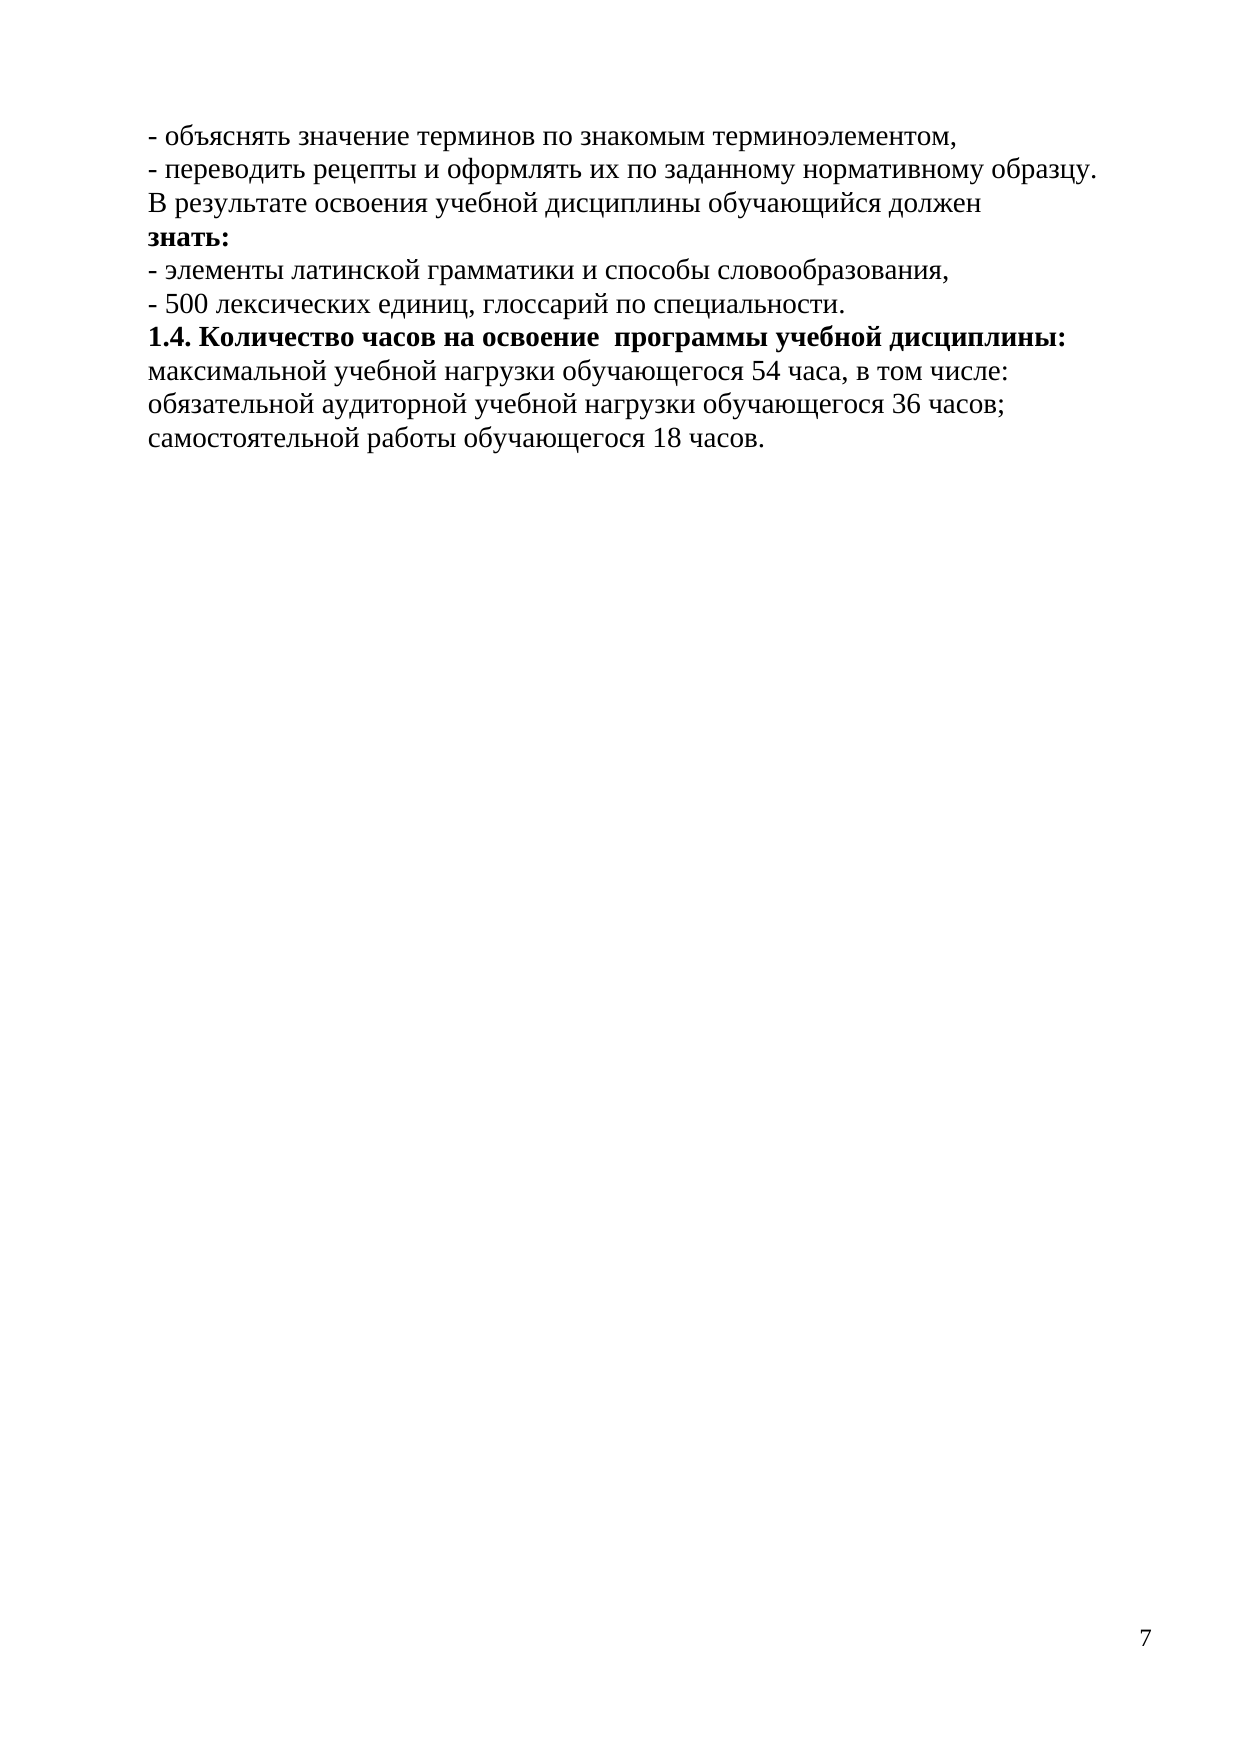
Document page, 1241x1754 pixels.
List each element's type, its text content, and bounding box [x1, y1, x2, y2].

text максимальной учебной нагрузки обучающегося 54 часа, в том числе: [148, 353, 1122, 386]
text - элементы латинской грамматики и способы словообразования, [148, 252, 1122, 286]
text 1.4. Количество часов на освоение программы учебной дисциплины: [148, 319, 1122, 353]
text - переводить рецепты и оформлять их по заданному нормативному образцу. [148, 152, 1122, 185]
text обязательной аудиторной учебной нагрузки обучающегося 36 часов; [148, 386, 1122, 420]
text - объяснять значение терминов по знакомым терминоэлементом, [148, 118, 1122, 152]
text самостоятельной работы обучающегося 18 часов. [148, 420, 1122, 453]
text знать: [148, 219, 1122, 252]
text - 500 лексических единиц, глоссарий по специальности. [148, 286, 1122, 319]
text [148, 185, 1122, 219]
